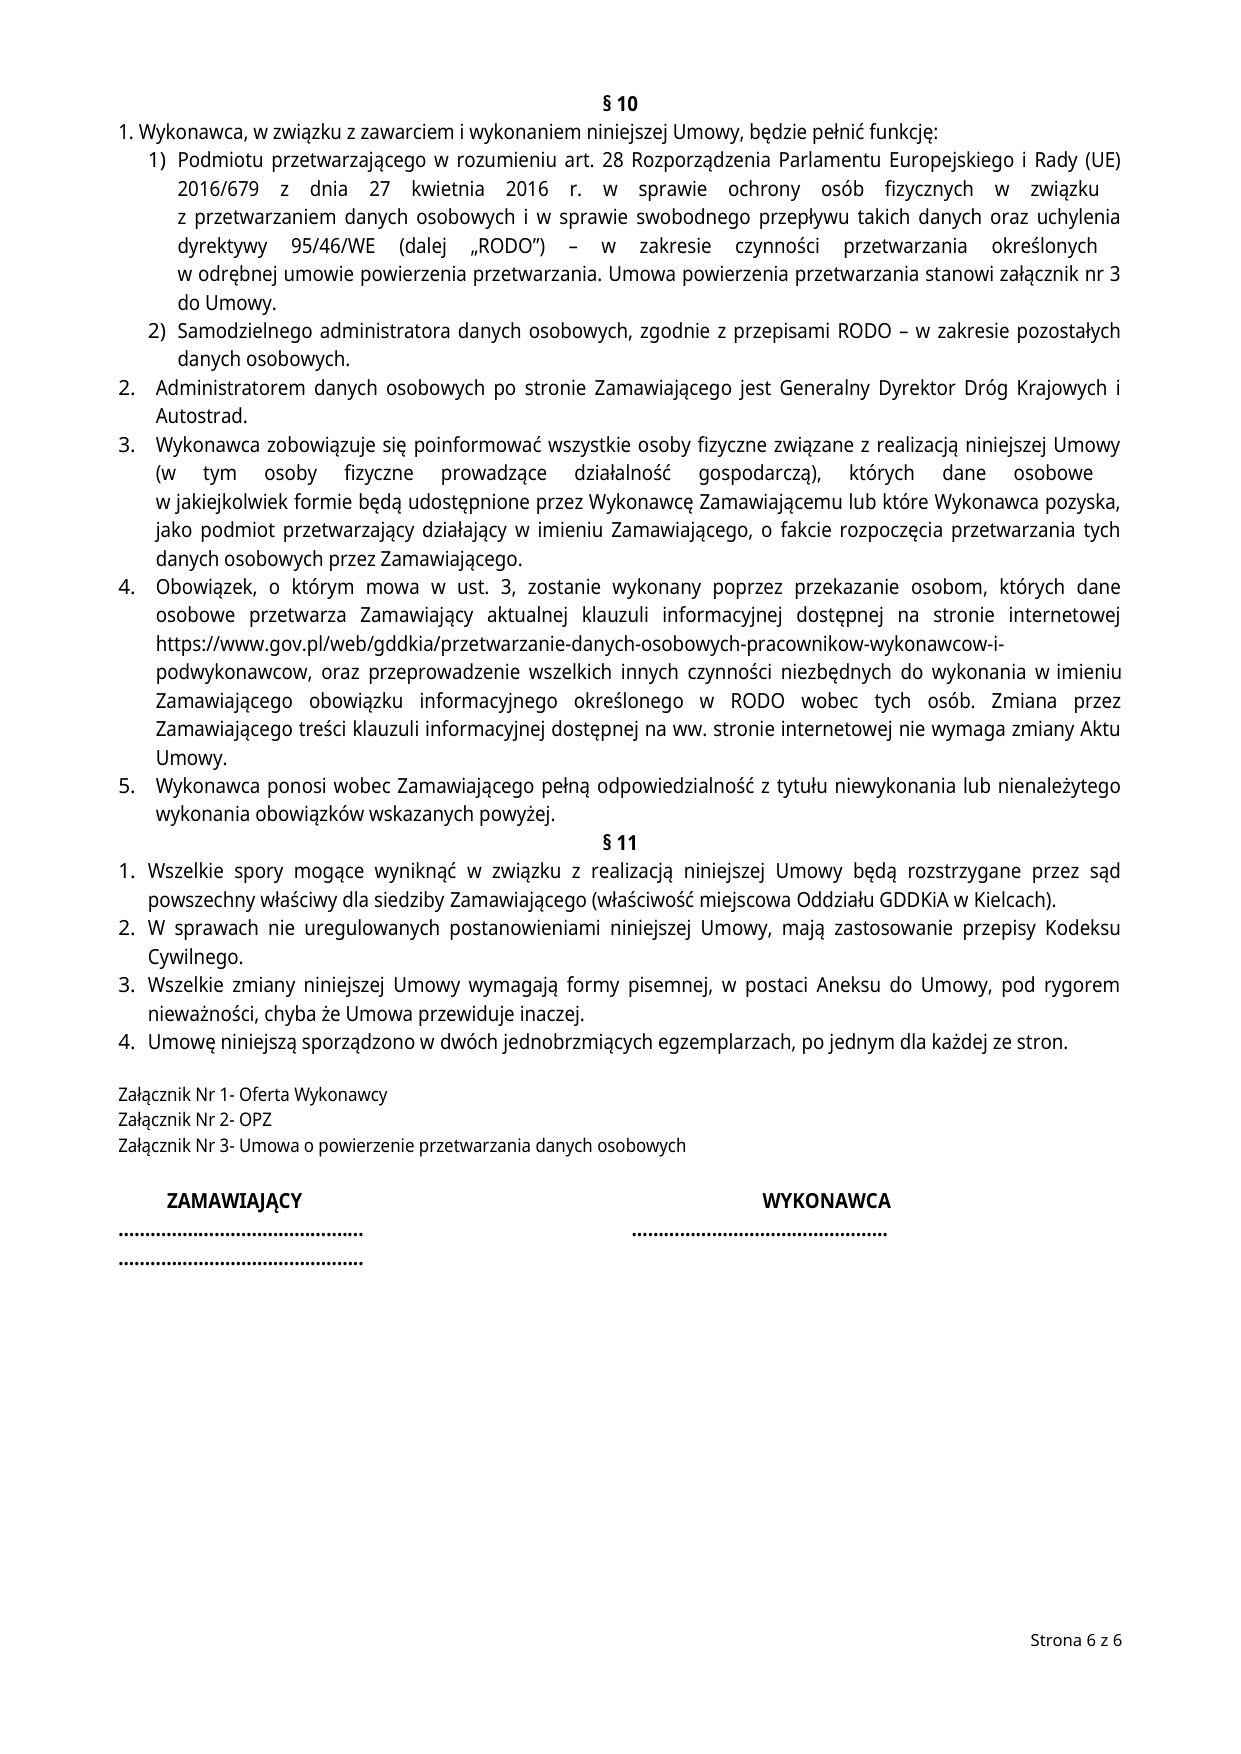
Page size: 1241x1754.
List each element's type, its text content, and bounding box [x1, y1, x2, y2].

list Wszelkie zmiany niniejszej Umowy wymagają formy pisemnej, w postaci Aneksu do Umowy, pod rygorem nieważności, chyba że Umowa przewiduje inaczej. [118, 970, 1122, 1027]
text Załącznik Nr 3- Umowa o powierzenie przetwarzania danych osobowych [118, 1132, 1122, 1158]
text § 11 [118, 828, 1122, 856]
list W sprawach nie uregulowanych postanowieniami niniejszej Umowy, mają zastosowanie przepisy Kodeksu Cywilnego. [118, 913, 1122, 970]
text Załącznik Nr 1- Oferta Wykonawcy [118, 1081, 1122, 1107]
list Administratorem danych osobowych po stronie Zamawiającego jest Generalny Dyrektor Dróg Krajowych i Autostrad. [118, 373, 1122, 430]
text Załącznik Nr 2- OPZ [118, 1107, 1122, 1132]
text ZAMAWIAJĄCY WYKONAWCA [118, 1186, 1122, 1214]
list Samodzielnego administratora danych osobowych, zgodnie z przepisami RODO – w zakresie pozostałych danych osobowych. [148, 316, 1122, 373]
list Podmiotu przetwarzającego w rozumieniu art. 28 Rozporządzenia Parlamentu Europejskiego i Rady (UE) 2016/679 z dnia 27 kwietnia 2016 r. w sprawie ochrony osób fizycznych w związku z przetwarzaniem danych osobowych i w sprawie swobodnego przepływu takich danych oraz uchylenia dyrektywy 95/46/WE (dalej „RODO”) – w zakresie czynności przetwarzania określonych w odrębnej umowie powierzenia przetwarzania. Umowa powierzenia przetwarzania stanowi załącznik nr 3 do Umowy. [148, 146, 1122, 316]
list Wykonawca ponosi wobec Zamawiającego pełną odpowiedzialność z tytułu niewykonania lub nienależytego wykonania obowiązków wskazanych powyżej. [118, 771, 1122, 828]
text …………………………………....... ………………………………………… [118, 1214, 1122, 1243]
list Wszelkie spory mogące wyniknąć w związku z realizacją niniejszej Umowy będą rozstrzygane przez sąd powszechny właściwy dla siedziby Zamawiającego (właściwość miejscowa Oddziału GDDKiA w Kielcach). [118, 856, 1122, 913]
list Obowiązek, o którym mowa w ust. 3, zostanie wykonany poprzez przekazanie osobom, których dane osobowe przetwarza Zamawiający aktualnej klauzuli informacyjnej dostępnej na stronie internetowej https://www.gov.pl/web/gddkia/przetwarzanie-danych-osobowych-pracownikow-wykonawcow-i-podwykonawcow, oraz przeprowadzenie wszelkich innych czynności niezbędnych do wykonania w imieniu Zamawiającego obowiązku informacyjnego określonego w RODO wobec tych osób. Zmiana przez Zamawiającego treści klauzuli informacyjnej dostępnej na ww. stronie internetowej nie wymaga zmiany Aktu Umowy. [118, 572, 1122, 771]
text ..…………………………………….. [118, 1243, 1122, 1271]
text § 10 [118, 89, 1122, 117]
text 1. Wykonawca, w związku z zawarciem i wykonaniem niniejszej Umowy, będzie pełnić funkcję: [118, 117, 1122, 146]
list Wykonawca zobowiązuje się poinformować wszystkie osoby fizyczne związane z realizacją niniejszej Umowy (w tym osoby fizyczne prowadzące działalność gospodarczą), których dane osobowe w jakiejkolwiek formie będą udostępnione przez Wykonawcę Zamawiającemu lub które Wykonawca pozyska, jako podmiot przetwarzający działający w imieniu Zamawiającego, o fakcie rozpoczęcia przetwarzania tych danych osobowych przez Zamawiającego. [118, 430, 1122, 572]
list Umowę niniejszą sporządzono w dwóch jednobrzmiących egzemplarzach, po jednym dla każdej ze stron. [118, 1027, 1122, 1056]
